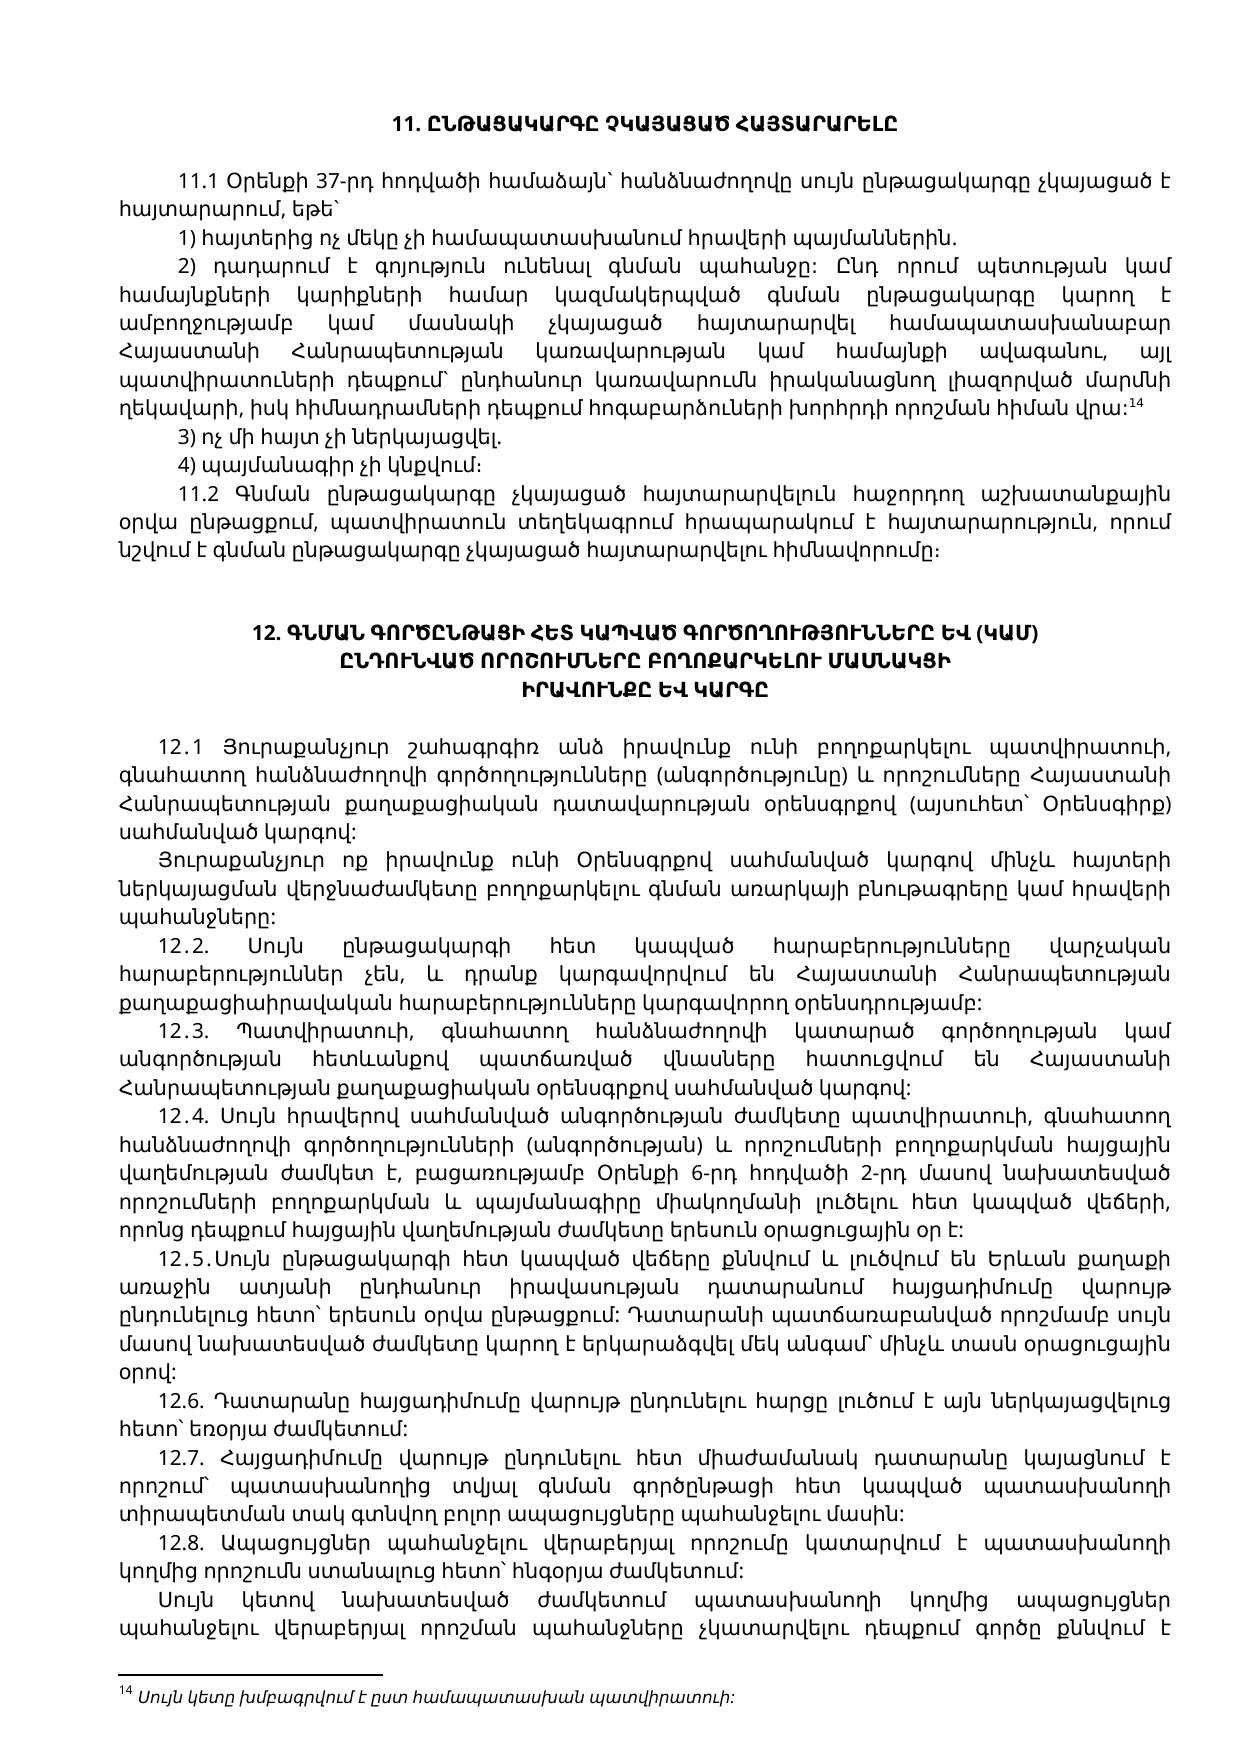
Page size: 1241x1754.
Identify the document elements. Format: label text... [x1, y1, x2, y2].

text Յուրաքանչյուր ոք իրավունք ունի Օրենսգրքով սահմանված կարգով մինչև հայտերի ներկայացման վերջնաժամկետը բողոքարկելու գնման առարկայի բնութագրերը կամ հրավերի պահանջները: [118, 846, 1171, 931]
text 2) դադարում է գոյություն ունենալ գնման պահանջը: Ընդ որում պետության կամ համայնքների կարիքների համար կազմակերպված գնման ընթացակարգը կարող է ամբողջությամբ կամ մասնակի չկայացած հայտարարվել համապատասխանաբար Հայաստանի Հանրապետության կառավարության կամ համայնքի ավագանու, այլ պատվիրատուների դեպքում` ընդհանուր կառավարումն իրականացնող լիազորված մարմնի ղեկավարի, իսկ հիմնադրամների դեպքում հոգաբարձուների խորհրդի որոշման հիման վրա: [118, 251, 1171, 422]
text 12․1 Յուրաքանչյուր շահագրգիռ անձ իրավունք ունի բողոքարկելու պատվիրատուի, գնահատող հանձնաժողովի գործողությունները (անգործությունը) և որոշումները Հայաստանի Հանրապետության քաղաքացիական դատավարության օրենսգրքով (այսուհետ՝ Օրենսգիրք) սահմանված կարգով: [118, 732, 1171, 846]
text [118, 1585, 1171, 1642]
text 12. ԳՆՄԱՆ ԳՈՐԾԸՆԹԱՑԻ ՀԵՏ ԿԱՊՎԱԾ ԳՈՐԾՈՂՈՒԹՅՈՒՆՆԵՐԸ ԵՎ (ԿԱՄ) [118, 618, 1171, 646]
text 12․2. Սույն ընթացակարգի հետ կապված հարաբերությունները վարչական հարաբերություններ չեն, և դրանք կարգավորվում են Հայաստանի Հանրապետության քաղաքացիաիրավական հարաբերությունները կարգավորող օրենսդրությամբ: [118, 931, 1171, 1016]
text 12.8. Ապացույցներ պահանջելու վերաբերյալ որոշումը կատարվում է պատասխանողի կողմից որոշումն ստանալուց հետո՝ հնգօրյա ժամկետում: [118, 1528, 1171, 1585]
text 12․5․Սույն ընթացակարգի հետ կապված վեճերը քննվում և լուծվում են Երևան քաղաքի առաջին ատյանի ընդհանուր իրավասության դատարանում հայցադիմումը վարույթ ընդունելուց հետո՝ երեսուն օրվա ընթացքում: Դատարանի պատճառաբանված որոշմամբ սույն մասով նախատեսված ժամկետը կարող է երկարաձգվել մեկ անգամ` մինչև տասն օրացուցային օրով: [118, 1244, 1171, 1386]
text 12.7. Հայցադիմումը վարույթ ընդունելու հետ միաժամանակ դատարանը կայացնում է որոշում՝ պատասխանողից տվյալ գնման գործընթացի հետ կապված պատասխանողի տիրապետման տակ գտնվող բոլոր ապացույցները պահանջելու մասին: [118, 1443, 1171, 1528]
text 11.2 Գնման ընթացակարգը չկայացած հայտարարվելուն հաջորդող աշխատանքային օրվա ընթացքում, պատվիրատուն տեղեկագրում հրապարակում է հայտարարություն, որում նշվում է գնման ընթացակարգը չկայացած հայտարարվելու հիմնավորումը։ [118, 479, 1171, 564]
text 3) ոչ մի հայտ չի ներկայացվել. [118, 422, 1171, 450]
text 12․4. Սույն հրավերով սահմանված անգործության ժամկետը պատվիրատուի, գնահատող հանձնաժողովի գործողությունների (անգործության) և որոշումների բողոքարկման հայցային վաղեմության ժամկետ է, բացառությամբ Օրենքի 6-րդ հոդվածի 2-րդ մասով նախատեսված որոշումների բողոքարկման և պայմանագիրը միակողմանի լուծելու հետ կապված վեճերի, որոնց դեպքում հայցային վաղեմության ժամկետը երեսուն օրացուցային օր է: [118, 1101, 1171, 1244]
text 11.1 Օրենքի 37-րդ հոդվածի համաձայն` հանձնաժողովը սույն ընթացակարգը չկայացած է հայտարարում, եթե` [118, 166, 1171, 223]
text 12․3. Պատվիրատուի, գնահատող հանձնաժողովի կատարած գործողության կամ անգործության հետևանքով պատճառված վնասները հատուցվում են Հայաստանի Հանրապետության քաղաքացիական օրենսգրքով սահմանված կարգով: [118, 1016, 1171, 1101]
text 11. ԸՆԹԱՑԱԿԱՐԳԸ ՉԿԱՅԱՑԱԾ ՀԱՅՏԱՐԱՐԵԼԸ [118, 109, 1171, 137]
text 12.6. Դատարանը հայցադիմումը վարույթ ընդունելու հարցը լուծում է այն ներկայացվելուց հետո՝ եռօրյա ժամկետում: [118, 1386, 1171, 1443]
text ԸՆԴՈՒՆՎԱԾ ՈՐՈՇՈՒՄՆԵՐԸ ԲՈՂՈՔԱՐԿԵԼՈՒ ՄԱՍՆԱԿՑԻ [118, 646, 1171, 675]
text ԻՐԱՎՈՒՆՔԸ ԵՎ ԿԱՐԳԸ [118, 675, 1171, 703]
text 1) հայտերից ոչ մեկը չի համապատասխանում հրավերի պայմաններին. [118, 223, 1171, 251]
text 4) պայմանագիր չի կնքվում։ [118, 450, 1171, 479]
